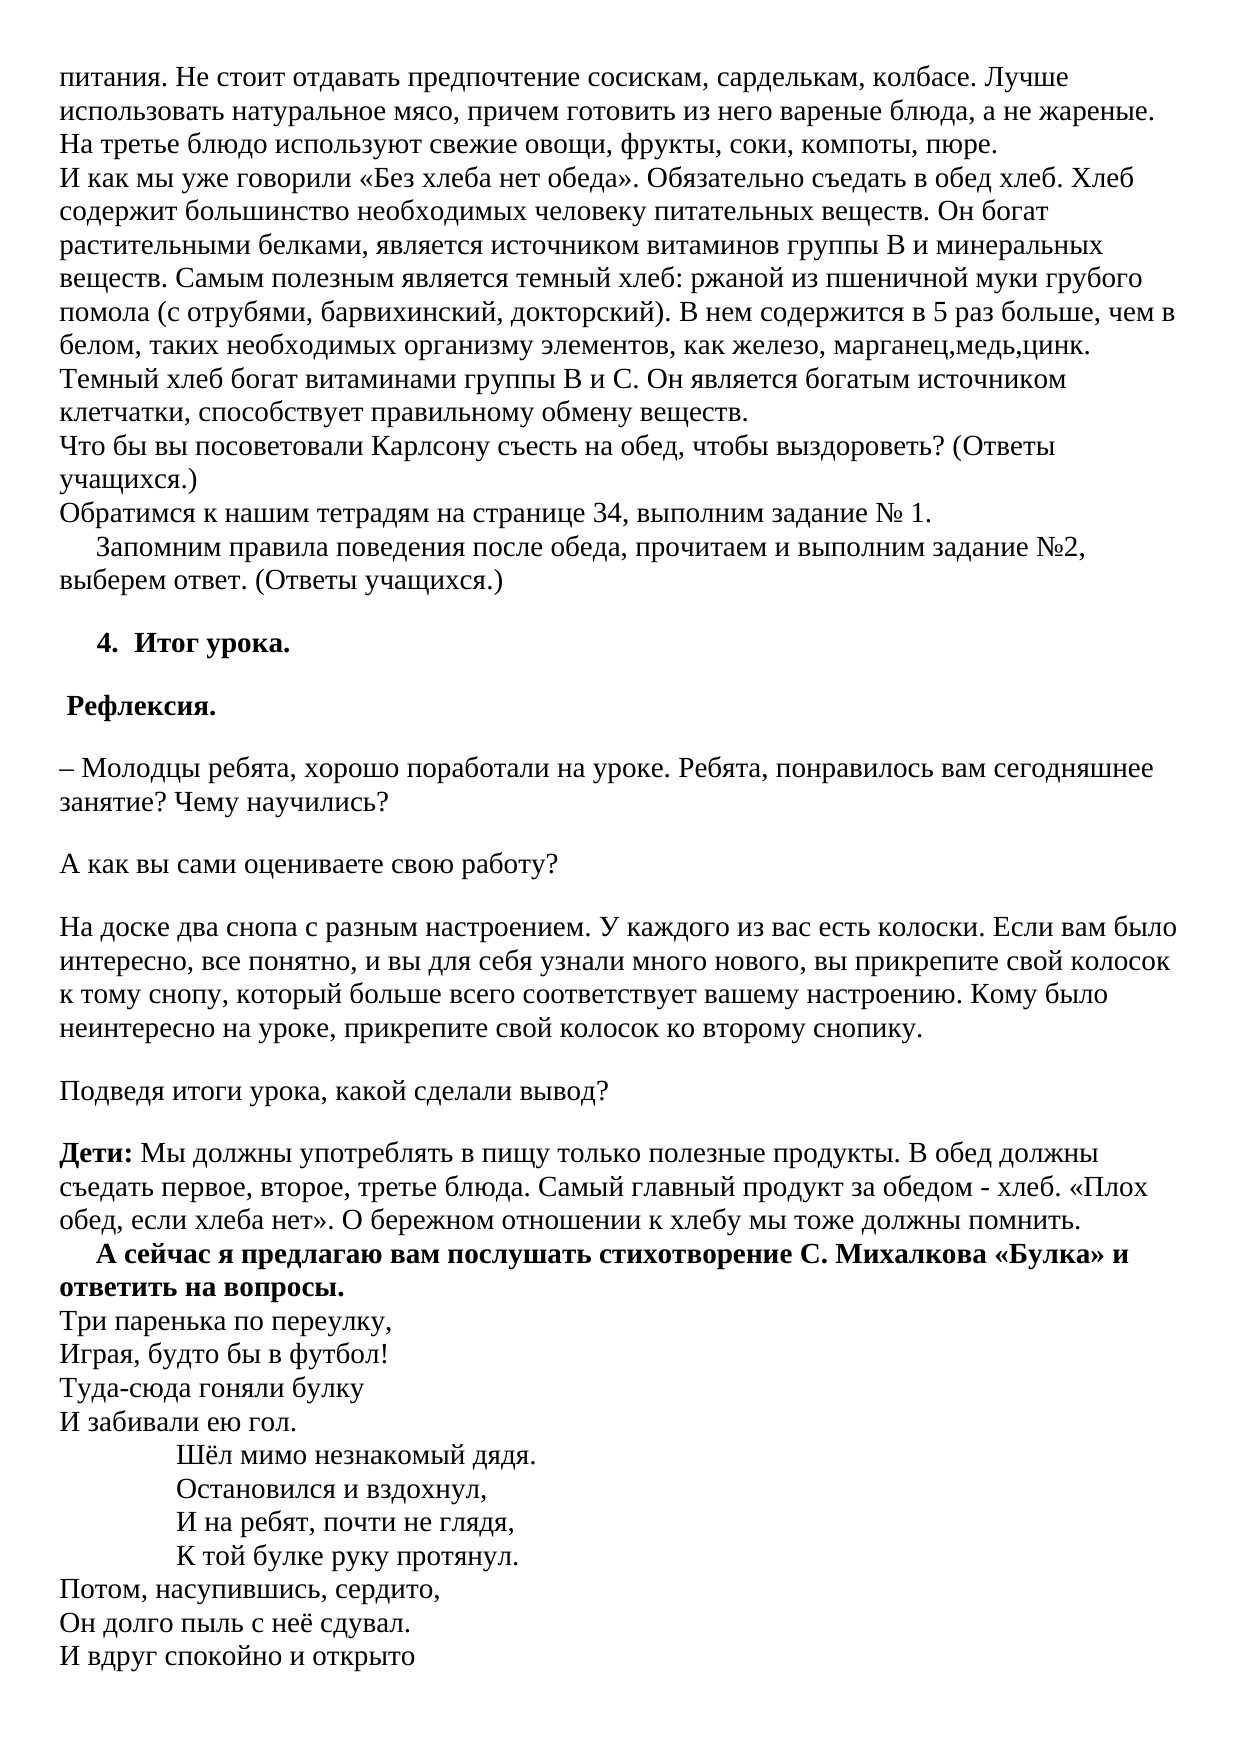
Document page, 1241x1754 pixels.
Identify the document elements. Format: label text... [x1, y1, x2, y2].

text На доске два снопа с разным настроением. У каждого из вас есть колоски. Если вам было интересно, все понятно, и вы для себя узнали много нового, вы прикрепите свой колосок к тому снопу, который больше всего соответствует вашему настроению. Кому было неинтересно на уроке, прикрепите свой колосок ко второму снопику. [59, 909, 1181, 1043]
text Дети: Мы должны употреблять в пищу только полезные продукты. В обед должны съедать первое, второе, третье блюда. Самый главный продукт за обедом - хлеб. «Плох обед, если хлеба нет». О бережном отношении к хлебу мы тоже должны помнить. [59, 1135, 1181, 1236]
text К той булке руку протянул. [59, 1538, 1181, 1571]
text И забивали ею гол. [59, 1404, 1181, 1437]
text Играя, будто бы в футбол! [59, 1337, 1181, 1370]
text Потом, насупившись, сердито, [59, 1571, 1181, 1605]
text А сейчас я предлагаю вам послушать стихотворение С. Михалкова «Булка» и ответить на вопросы. [59, 1236, 1181, 1303]
text Туда-сюда гоняли булку [59, 1370, 1181, 1404]
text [59, 59, 1181, 160]
text – Молодцы ребята, хорошо поработали на уроке. Ребята, понравилось вам сегодняшнее занятие? Чему научились? [59, 750, 1181, 817]
text Шёл мимо незнакомый дядя. [59, 1437, 1181, 1471]
text И как мы уже говорили «Без хлеба нет обеда». Обязательно съедать в обед хлеб. Хлеб содержит большинство необходимых человеку питательных веществ. Он богат растительными белками, является источником витаминов группы В и минеральных веществ. Самым полезным является темный хлеб: ржаной из пшеничной муки грубого помола (с отрубями, барвихинский, докторский). В нем содержится в 5 раз больше, чем в белом, таких необходимых организму элементов, как железо, марганец,медь,цинк. Темный хлеб богат витаминами группы В и С. Он является богатым источником клетчатки, способствует правильному обмену веществ. [59, 160, 1181, 428]
text Он долго пыль с неё сдувал. [59, 1605, 1181, 1638]
text Обратимся к нашим тетрадям на странице 34, выполним задание № 1. [59, 495, 1181, 529]
text Рефлексия. [59, 688, 1181, 721]
text И на ребят, почти не глядя, [59, 1504, 1181, 1538]
text И вдруг спокойно и открыто [59, 1638, 1181, 1672]
text Остановился и вздохнул, [59, 1471, 1181, 1504]
text Три паренька по переулку, [59, 1303, 1181, 1337]
text А как вы сами оцениваете свою работу? [59, 847, 1181, 880]
text Запомним правила поведения после обеда, прочитаем и выполним задание №2, выберем ответ. (Ответы учащихся.) [59, 529, 1181, 596]
text Подведя итоги урока, какой сделали вывод? [59, 1073, 1181, 1106]
text Что бы вы посоветовали Карлсону съесть на обед, чтобы выздороветь? (Ответы учащихся.) [59, 428, 1181, 495]
list Итог урока. [97, 625, 1181, 658]
